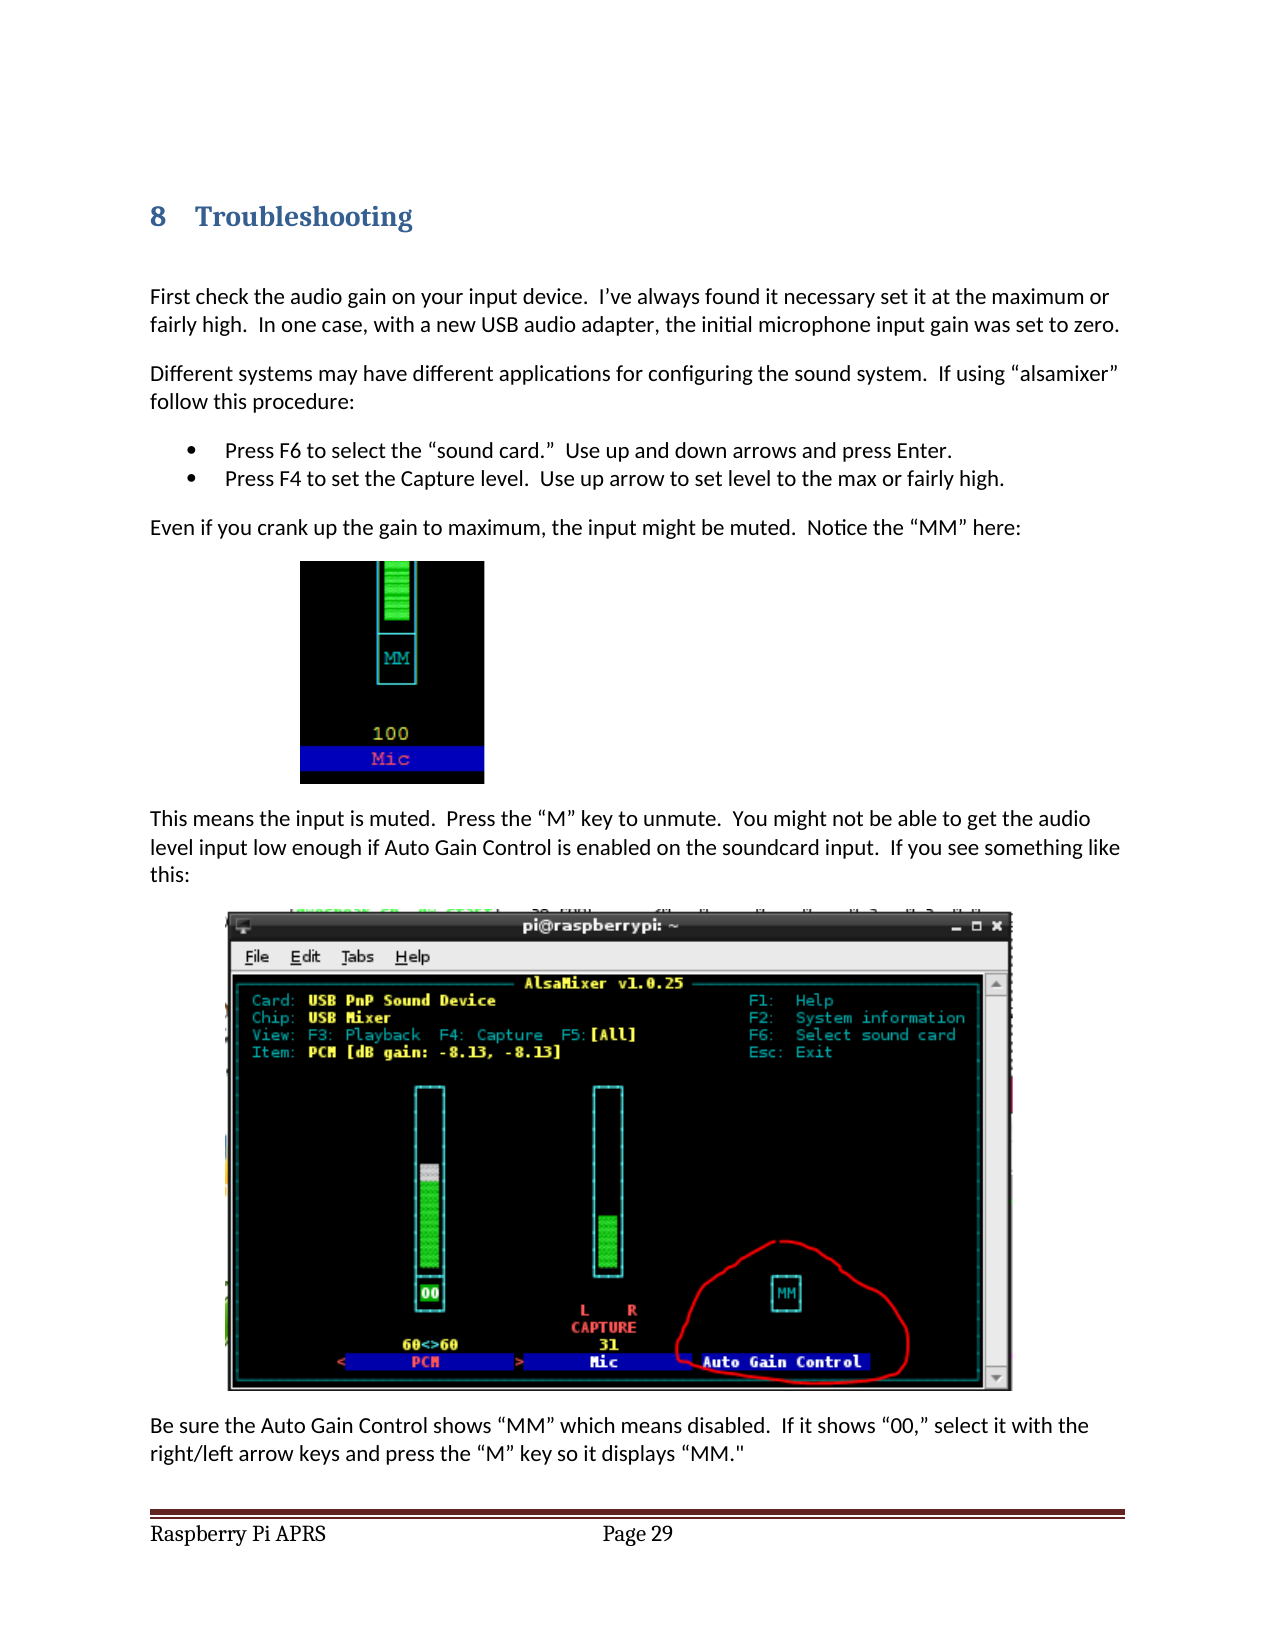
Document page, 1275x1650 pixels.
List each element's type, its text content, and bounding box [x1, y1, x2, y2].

text Even if you crank up the gain to maximum, the input might be muted. Notice the “MM” here: [150, 513, 1125, 541]
list Press F4 to set the Capture level. Use up arrow to set level to the max or fairly high. [187, 464, 1125, 492]
text First check the audio gain on your input device. I’ve always found it necessary set it at the maximum or fairly high. In one case, with a new USB audio adapter, the initial microphone input gain was set to zero. [150, 282, 1125, 338]
text This means the input is muted. Press the “M” key to unmute. You might not be able to get the audio level input low enough if Auto Gain Control is enabled on the soundcard input. If you see something like this: [150, 804, 1125, 889]
subtitle Troubleshooting [150, 200, 1125, 233]
picture [225, 909, 1013, 1391]
list Press F6 to select the “sound card.” Use up and down arrows and press Enter. [187, 436, 1125, 464]
text Different systems may have different applications for configuring the sound system. If using “alsamixer” follow this procedure: [150, 359, 1125, 415]
text Be sure the Auto Gain Control shows “MM” which means disabled. If it shows “00,” select it with the right/left arrow keys and press the “M” key so it displays “MM." [150, 1412, 1125, 1468]
picture [300, 561, 485, 784]
